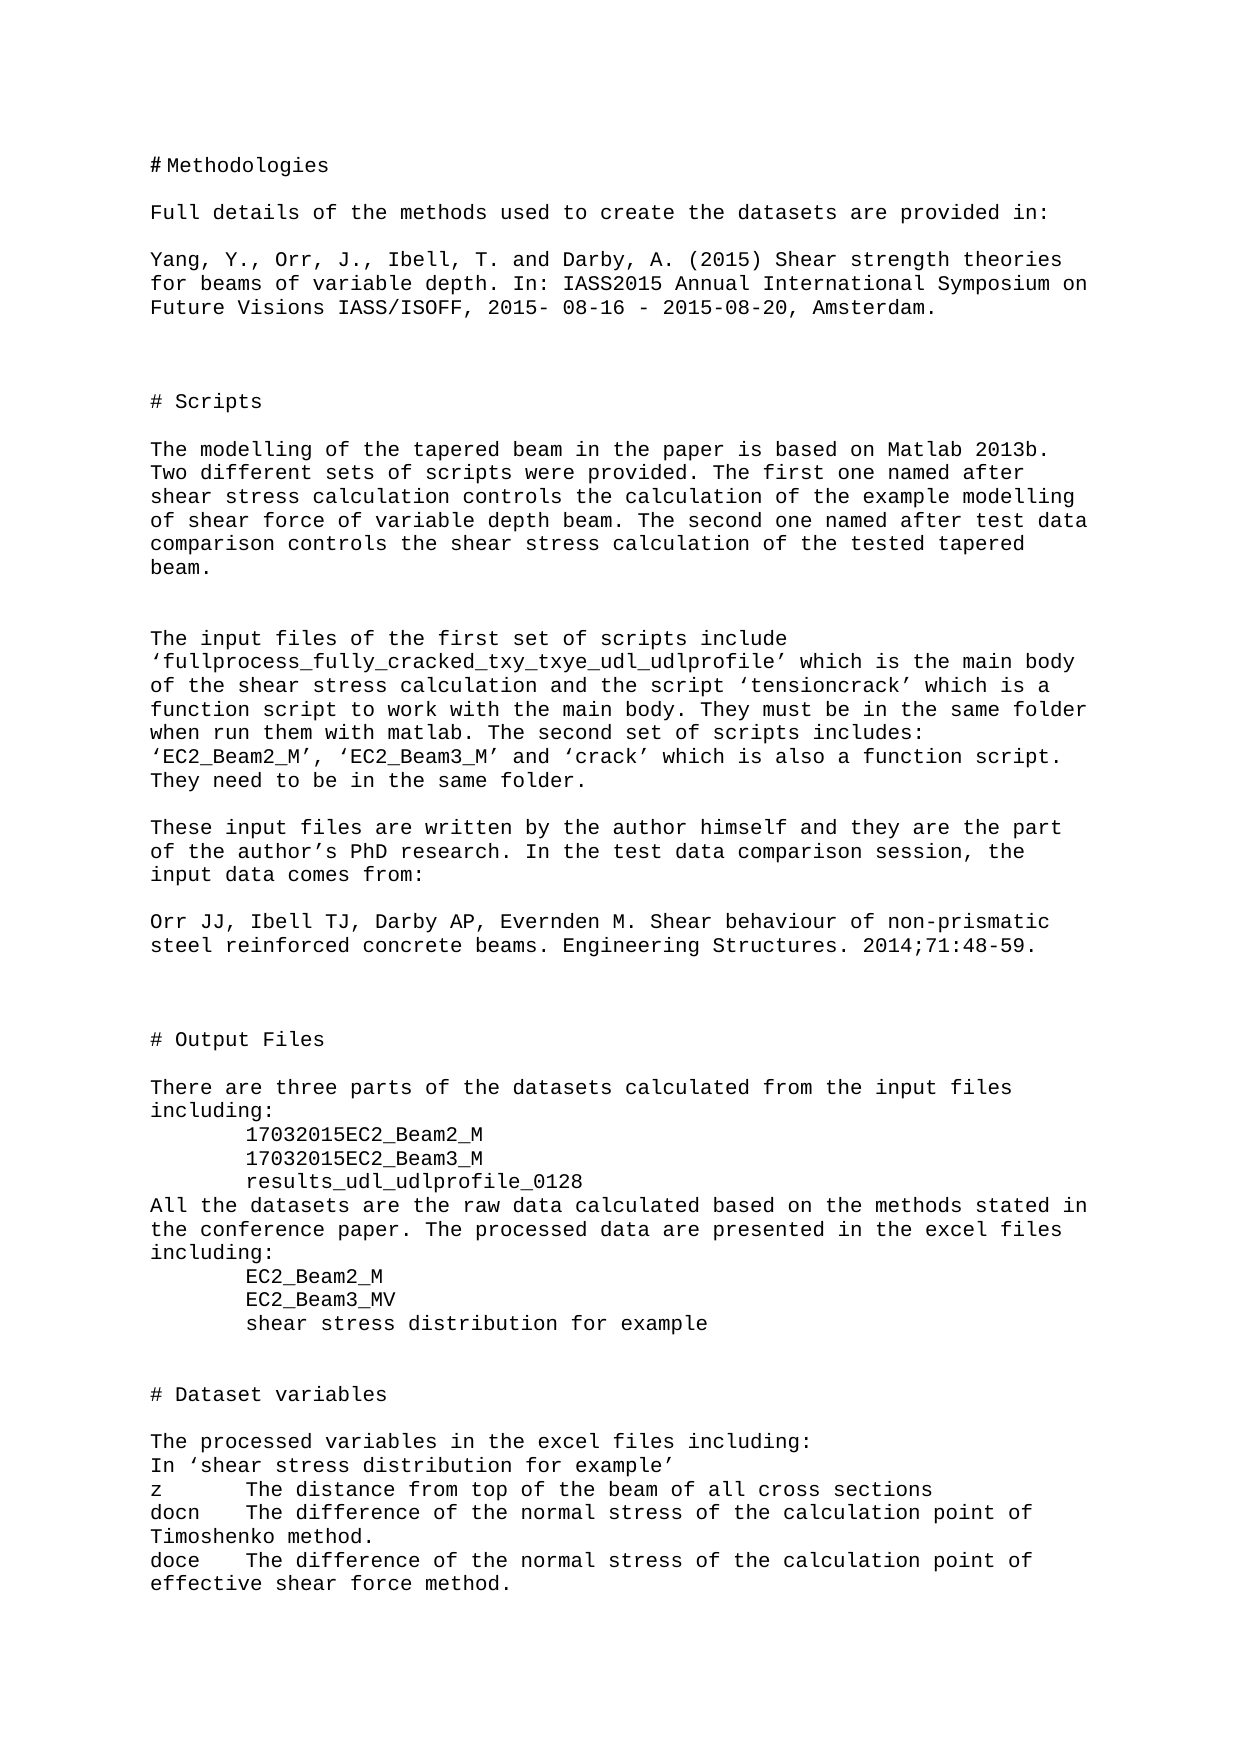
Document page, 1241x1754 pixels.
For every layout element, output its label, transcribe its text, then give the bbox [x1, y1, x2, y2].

text 17032015EC2_Beam2_M [150, 1124, 1090, 1148]
text # Output Files [150, 1029, 1090, 1053]
text shear stress distribution for example [150, 1313, 1090, 1337]
text Orr JJ, Ibell TJ, Darby AP, Evernden M. Shear behaviour of non-prismatic steel reinforced concrete beams. Engineering Structures. 2014;71:48-59. [150, 912, 1090, 959]
text All the datasets are the raw data calculated based on the methods stated in the conference paper. The processed data are presented in the excel files including: [150, 1195, 1090, 1266]
text # Scripts [150, 391, 1090, 415]
text The modelling of the tapered beam in the paper is based on Matlab 2013b. Two different sets of scripts were provided. The first one named after shear stress calculation controls the calculation of the example modelling of shear force of variable depth beam. The second one named after test data comparison controls the shear stress calculation of the tested tapered beam. [150, 439, 1090, 581]
text z The distance from top of the beam of all cross sections [150, 1479, 1090, 1502]
text The processed variables in the excel files including: [150, 1431, 1090, 1455]
text results_udl_udlprofile_0128 [150, 1171, 1090, 1195]
text There are three parts of the datasets calculated from the input files including: [150, 1077, 1090, 1124]
text The input files of the first set of scripts include ‘fullprocess_fully_cracked_txy_txye_udl_udlprofile’ which is the main body of the shear stress calculation and the script ‘tensioncrack’ which is a function script to work with the main body. They must be in the same folder when run them with matlab. The second set of scripts includes: ‘EC2_Beam2_M’, ‘EC2_Beam3_M’ and ‘crack’ which is also a function script. They need to be in the same folder. [150, 628, 1090, 793]
text # Dataset variables [150, 1384, 1090, 1408]
text Full details of the methods used to create the datasets are provided in: [150, 202, 1090, 226]
text doce The difference of the normal stress of the calculation point of effective shear force method. [150, 1549, 1090, 1597]
text # Methodologies [150, 150, 1090, 178]
text These input files are written by the author himself and they are the part of the author’s PhD research. In the test data comparison session, the input data comes from: [150, 817, 1090, 888]
text Yang, Y., Orr, J., Ibell, T. and Darby, A. (2015) Shear strength theories for beams of variable depth. In: IASS2015 Annual International Symposium on Future Visions IASS/ISOFF, 2015- 08-16 - 2015-08-20, Amsterdam. [150, 249, 1090, 320]
text In ‘shear stress distribution for example’ [150, 1455, 1090, 1479]
text 17032015EC2_Beam3_M [150, 1148, 1090, 1171]
text EC2_Beam3_MV [150, 1289, 1090, 1313]
text EC2_Beam2_M [150, 1266, 1090, 1289]
text docn The difference of the normal stress of the calculation point of Timoshenko method. [150, 1502, 1090, 1549]
